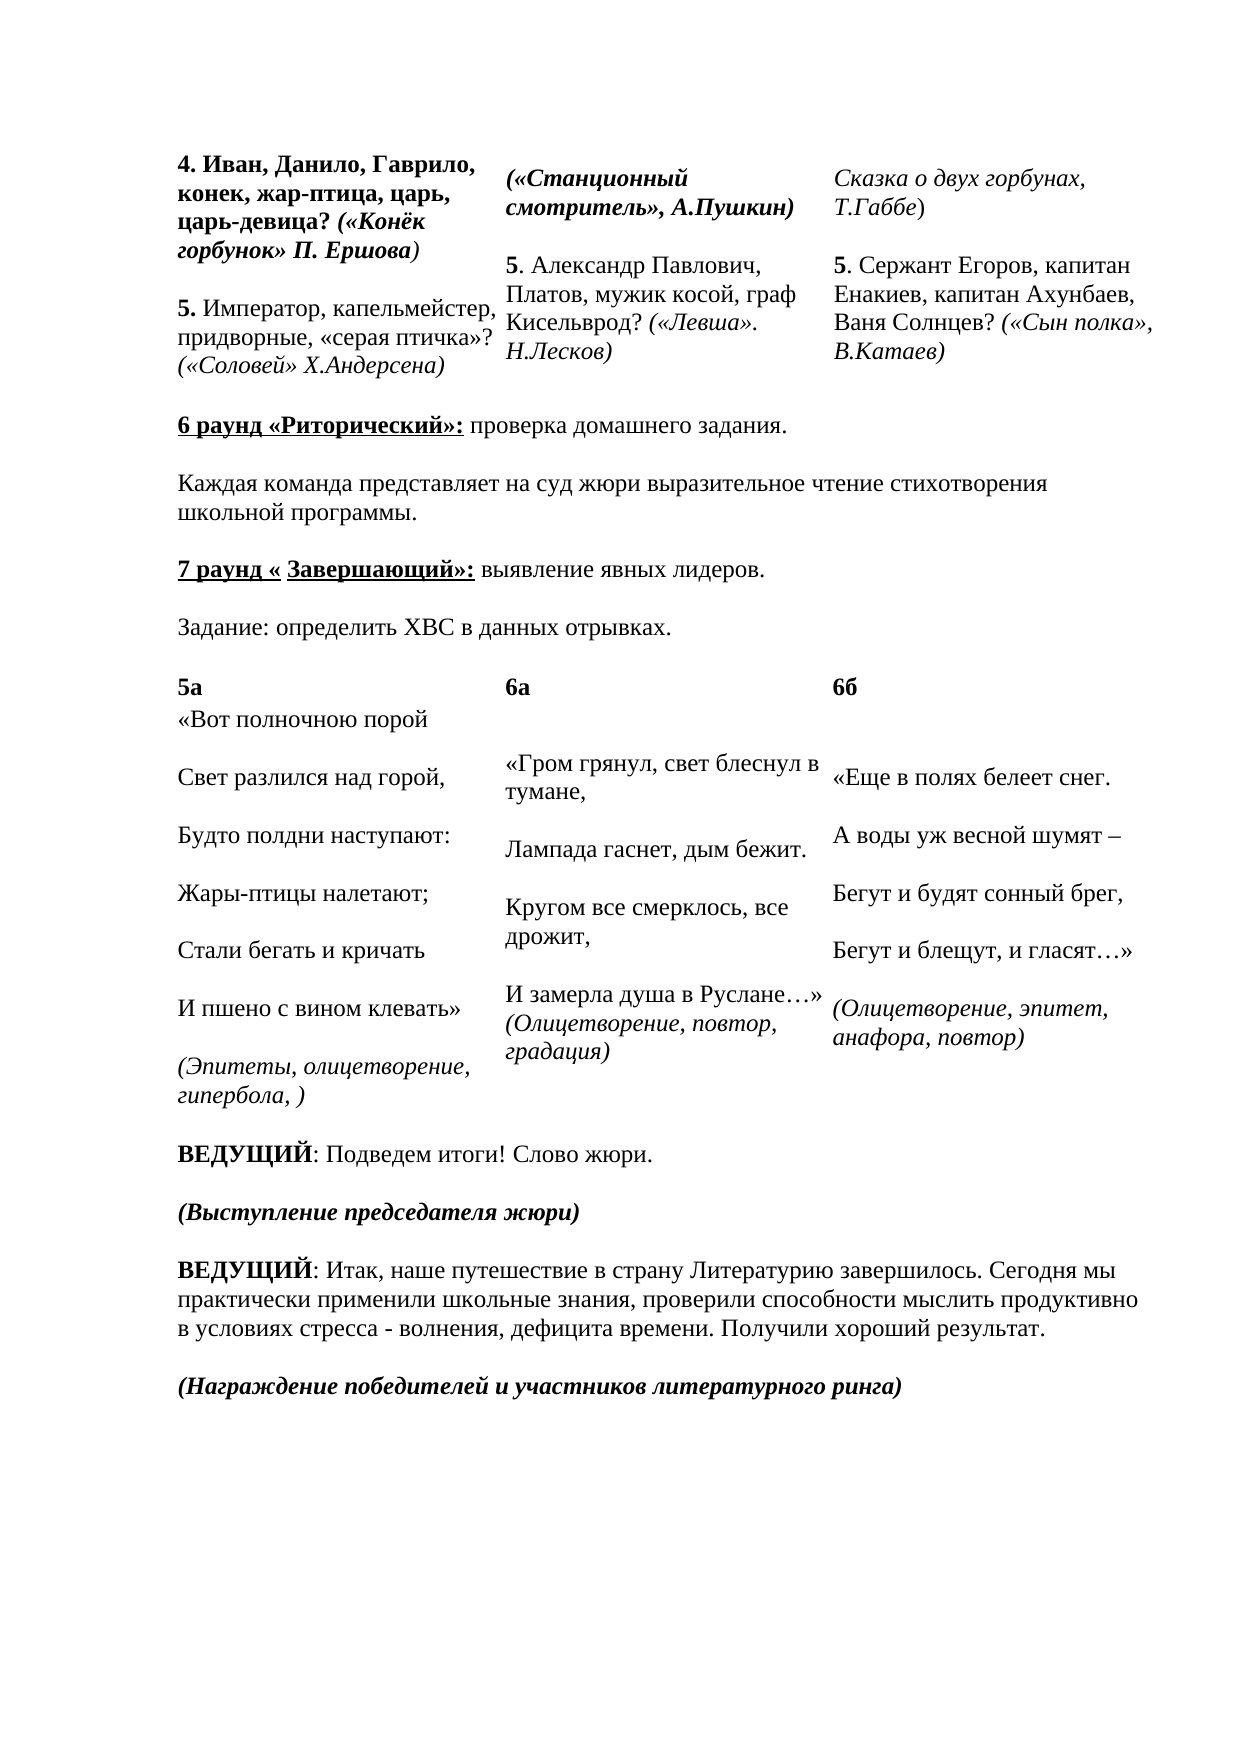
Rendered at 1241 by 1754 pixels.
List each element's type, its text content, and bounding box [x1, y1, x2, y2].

text ВЕДУЩИЙ: Итак, наше путешествие в страну Литературию завершилось. Сегодня мы практически применили школьные знания, проверили способности мыслить продуктивно в условиях стресса - волнения, дефицита времени. Получили хороший результат. [177, 1255, 1152, 1342]
table_cell «Гром грянул, свет блеснул в тумане, Лампада гаснет, дым бежит. Кругом все смерклось, все дрожит, И замерла душа в Руслане…» (Олицетворение, повтор, градация) [504, 702, 831, 1110]
text Каждая команда представляет на суд жюри выразительное чтение стихотворения школьной программы. [177, 468, 1152, 525]
text (Выступление председателя жюри) [177, 1197, 1152, 1226]
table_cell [504, 118, 832, 381]
table_cell «Еще в полях белеет снег. А воды уж весной шумят – Бегут и будят сонный брег, Бегут и блещут, и гласят…» (Олицетворение, эпитет, анафора, повтор) [831, 702, 1159, 1110]
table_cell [176, 118, 504, 381]
text 6 раунд «Риторический»: проверка домашнего задания. [177, 410, 1152, 439]
table_header 6а [504, 670, 831, 702]
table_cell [832, 118, 1159, 381]
table_header 6б [831, 670, 1159, 702]
text Задание: определить ХВС в данных отрывках. [177, 612, 1152, 641]
table_header 5а [176, 670, 503, 702]
text (Награждение победителей и участников литературного ринга) [177, 1371, 1152, 1399]
text ВЕДУЩИЙ: Подведем итоги! Слово жюри. [177, 1139, 1152, 1168]
table_cell «Вот полночною порой Свет разлился над горой, Будто полдни наступают: Жары-птицы налетают; Стали бегать и кричать И пшено с вином клевать» (Эпитеты, олицетворение, гипербола, ) [176, 702, 503, 1110]
text 7 раунд « Завершающий»: выявление явных лидеров. [177, 554, 1152, 583]
